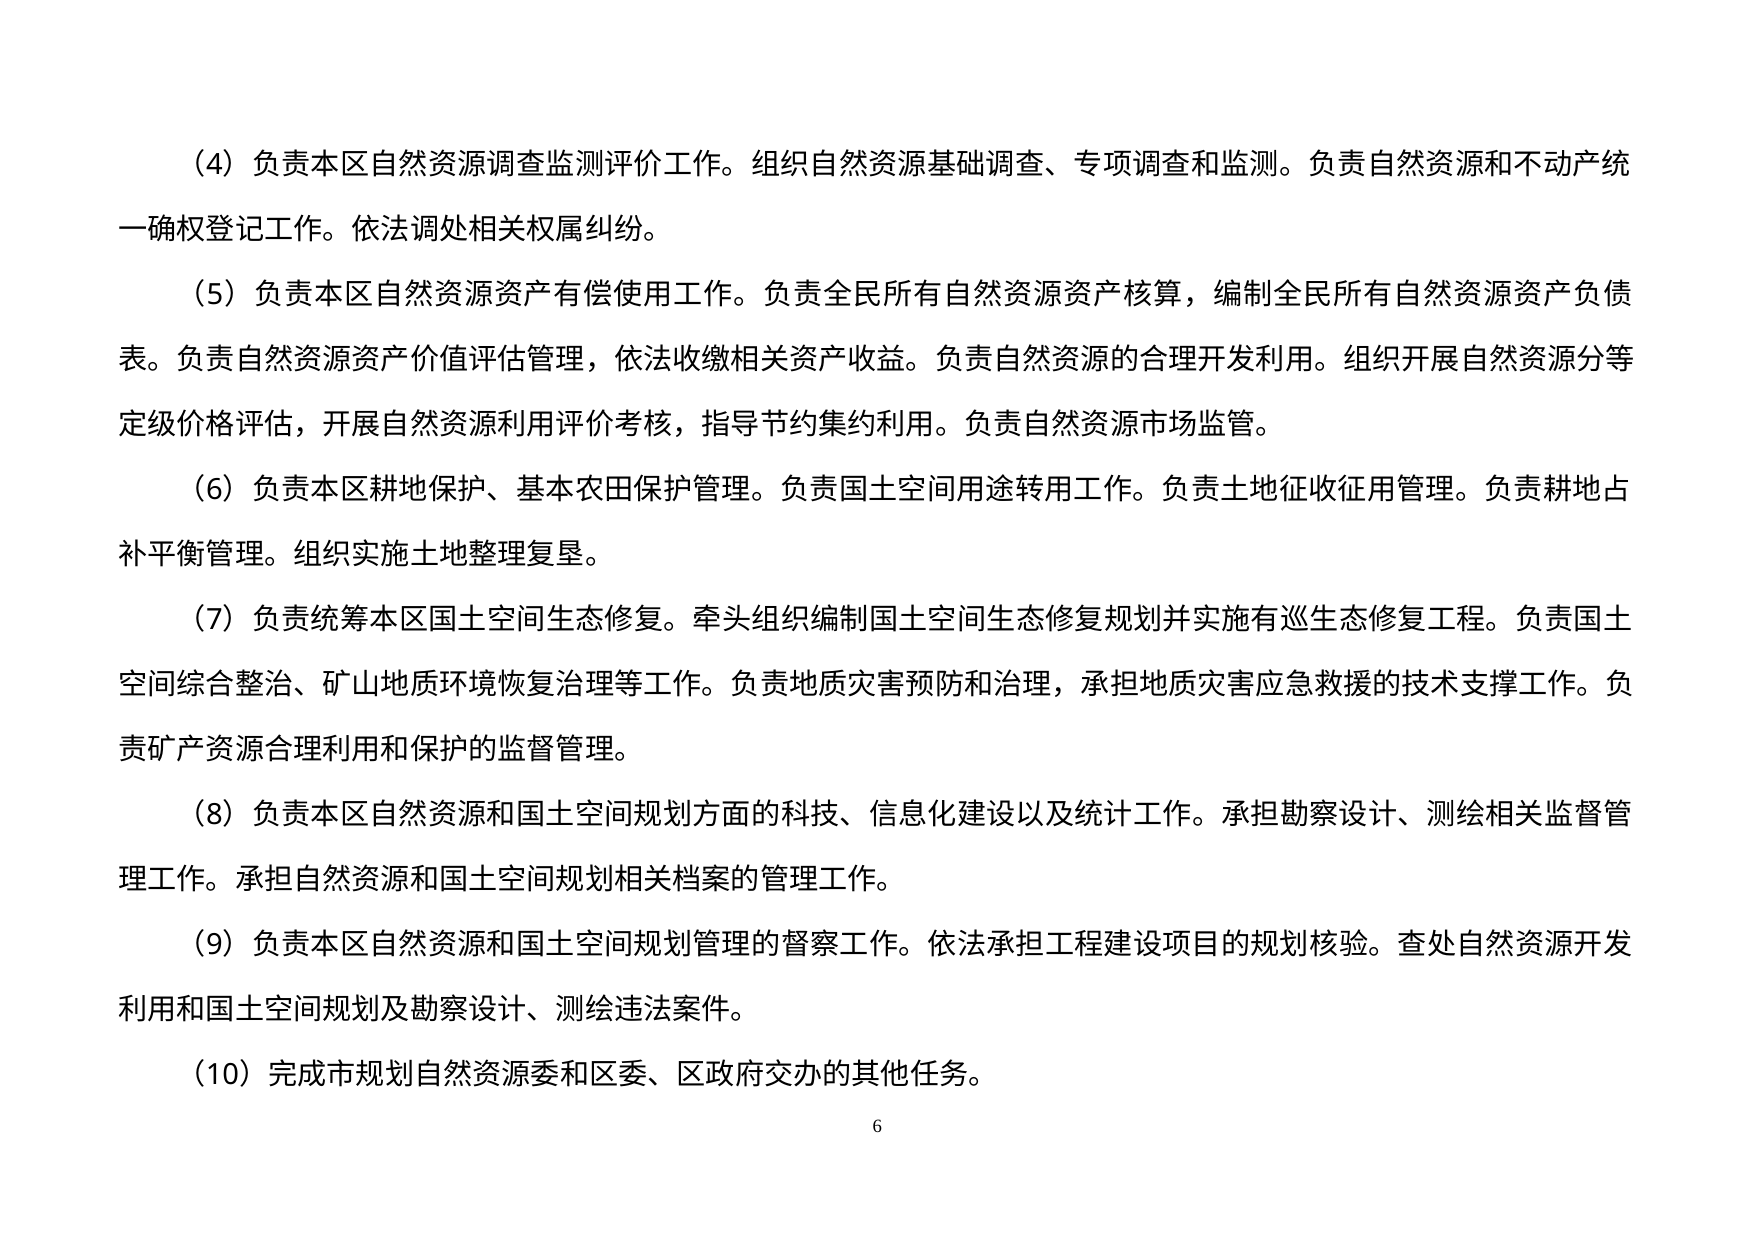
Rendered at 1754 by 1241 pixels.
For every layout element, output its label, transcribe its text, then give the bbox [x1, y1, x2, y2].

text （6）负责本区耕地保护、基本农田保护管理。负责国土空间用途转用工作。负责土地征收征用管理。负责耕地占补平衡管理。组织实施土地整理复垦。 [118, 454, 1636, 584]
text （4）负责本区自然资源调查监测评价工作。组织自然资源基础调查、专项调查和监测。负责自然资源和不动产统一确权登记工作。依法调处相关权属纠纷。 [118, 129, 1636, 259]
text （8）负责本区自然资源和国土空间规划方面的科技、信息化建设以及统计工作。承担勘察设计、测绘相关监督管理工作。承担自然资源和国土空间规划相关档案的管理工作。 [118, 779, 1636, 909]
text （7）负责统筹本区国土空间生态修复。牵头组织编制国土空间生态修复规划并实施有巡生态修复工程。负责国土空间综合整治、矿山地质环境恢复治理等工作。负责地质灾害预防和治理，承担地质灾害应急救援的技术支撑工作。负责矿产资源合理利用和保护的监督管理。 [118, 584, 1636, 779]
text （9）负责本区自然资源和国土空间规划管理的督察工作。依法承担工程建设项目的规划核验。查处自然资源开发利用和国土空间规划及勘察设计、测绘违法案件。 [118, 909, 1636, 1039]
text （10）完成市规划自然资源委和区委、区政府交办的其他任务。 [118, 1039, 1636, 1104]
text （5）负责本区自然资源资产有偿使用工作。负责全民所有自然资源资产核算，编制全民所有自然资源资产负债表。负责自然资源资产价值评估管理，依法收缴相关资产收益。负责自然资源的合理开发利用。组织开展自然资源分等定级价格评估，开展自然资源利用评价考核，指导节约集约利用。负责自然资源市场监管。 [118, 259, 1636, 454]
